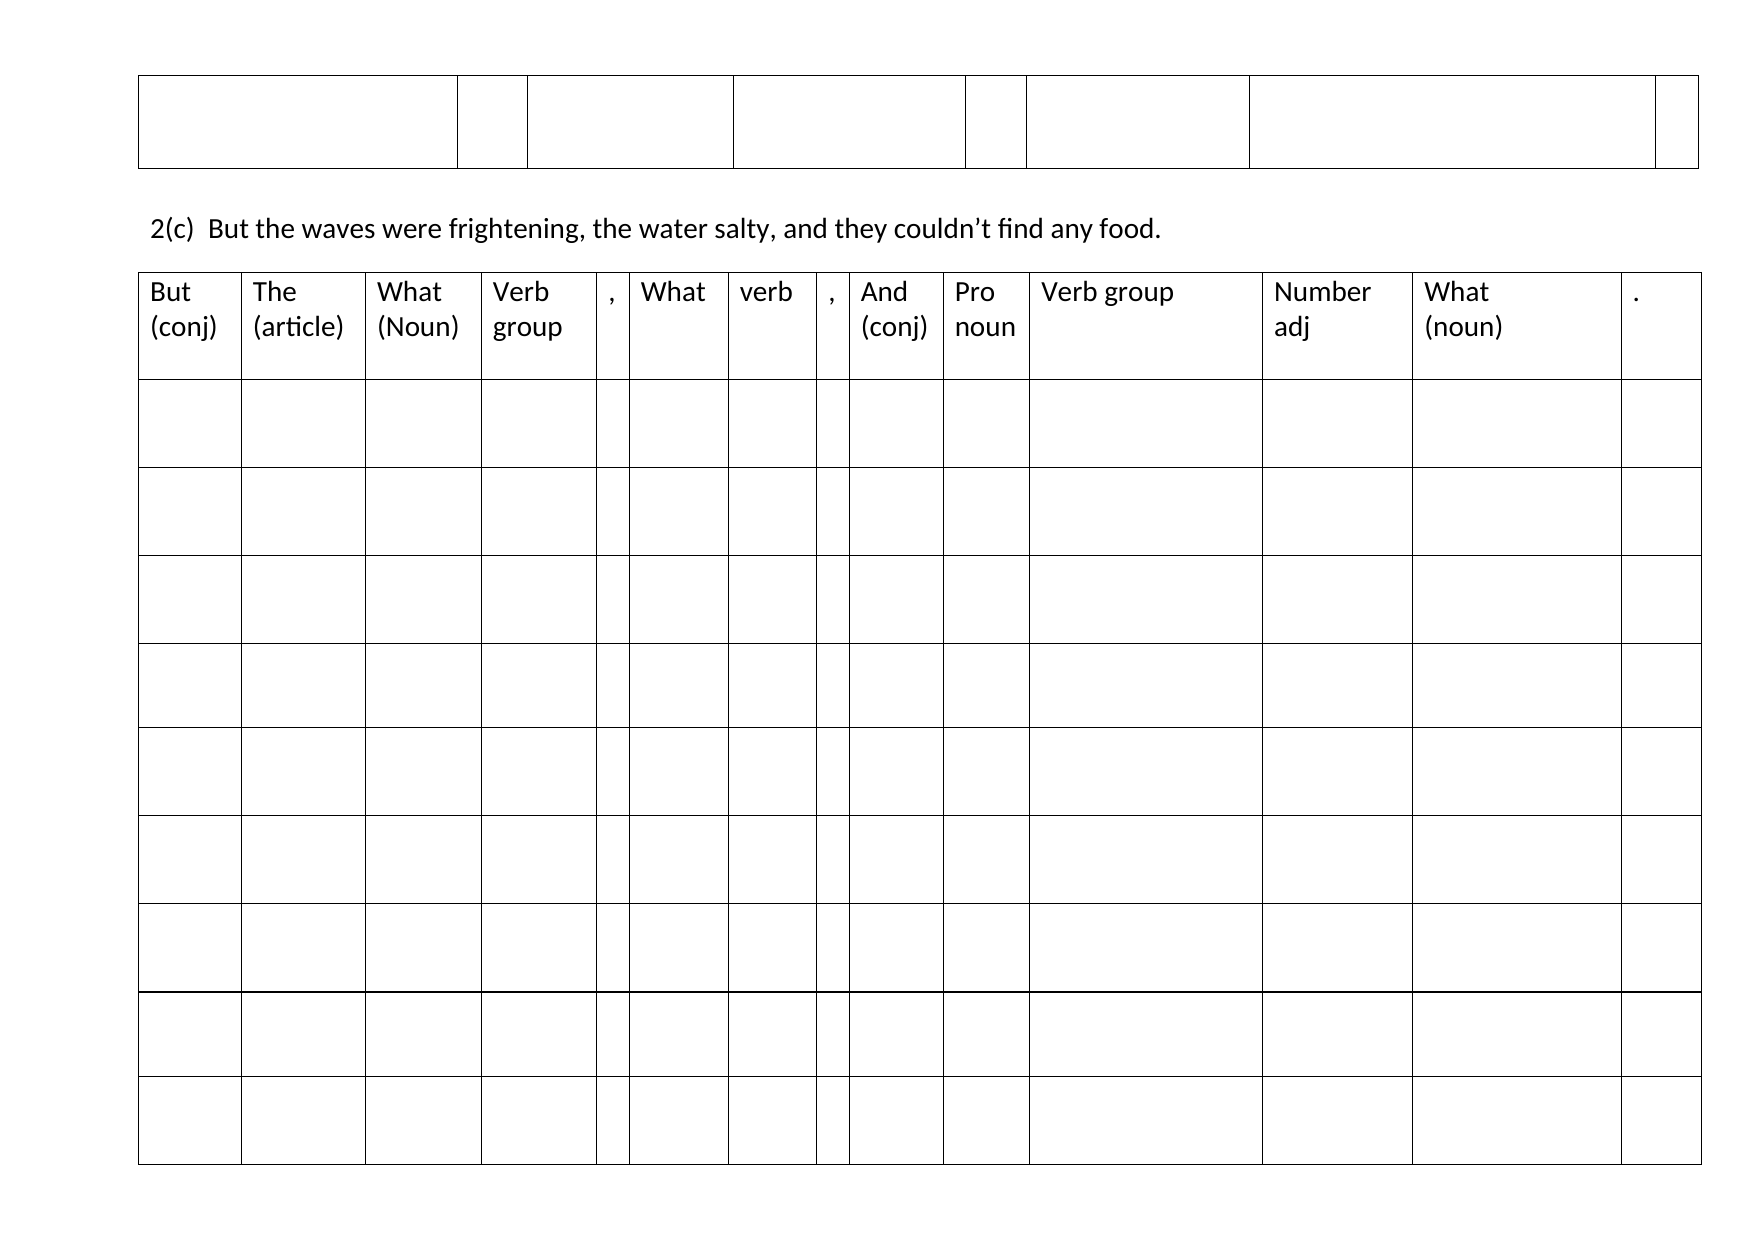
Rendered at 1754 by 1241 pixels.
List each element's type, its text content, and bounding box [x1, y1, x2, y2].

table_cell [1030, 1077, 1262, 1164]
table_cell [1263, 904, 1412, 991]
table_cell [1413, 728, 1621, 815]
table_cell [139, 1077, 241, 1164]
table_cell [850, 1077, 943, 1164]
table_header But (conj) [139, 273, 241, 378]
table_cell [944, 993, 1029, 1076]
table_cell [366, 816, 481, 903]
table_cell [850, 468, 943, 555]
table_cell [597, 380, 629, 467]
table_cell [1656, 76, 1698, 168]
table_cell [139, 993, 241, 1076]
table_cell [482, 644, 596, 727]
table_cell [1413, 1077, 1621, 1164]
table_cell [729, 904, 816, 991]
table_cell [1413, 556, 1621, 643]
table_cell [1622, 556, 1701, 643]
table_cell [597, 644, 629, 727]
table_header The (article) [242, 273, 365, 378]
table_cell [1413, 468, 1621, 555]
table_cell [944, 728, 1029, 815]
table_cell [817, 904, 849, 991]
table_cell [734, 76, 965, 168]
table_cell [1030, 556, 1262, 643]
table_header Pro noun [944, 273, 1029, 378]
table_cell [850, 816, 943, 903]
table_cell [1622, 1077, 1701, 1164]
table_cell [1263, 993, 1412, 1076]
table_cell [1030, 816, 1262, 903]
table_header What (Noun) [366, 273, 481, 378]
table_cell [944, 816, 1029, 903]
table_cell [1622, 993, 1701, 1076]
table_cell [458, 76, 527, 168]
table_cell [1622, 644, 1701, 727]
table_cell [366, 468, 481, 555]
table_cell [597, 816, 629, 903]
table_cell [729, 816, 816, 903]
table_cell [482, 904, 596, 991]
table_cell [139, 644, 241, 727]
table_cell [1030, 904, 1262, 991]
table_cell [1030, 644, 1262, 727]
table_cell [242, 1077, 365, 1164]
table_cell [1263, 556, 1412, 643]
table_cell [944, 644, 1029, 727]
table_cell [729, 468, 816, 555]
table_cell [482, 468, 596, 555]
table_cell [597, 556, 629, 643]
table_cell [597, 468, 629, 555]
table_cell [1263, 468, 1412, 555]
table_cell [139, 904, 241, 991]
table_header Number adj [1263, 273, 1412, 378]
table_cell [1030, 468, 1262, 555]
table_cell [630, 904, 728, 991]
table_cell [630, 993, 728, 1076]
table_cell [1413, 644, 1621, 727]
table_cell [242, 993, 365, 1076]
table_cell [817, 556, 849, 643]
table_cell [630, 380, 728, 467]
table_cell [597, 1077, 629, 1164]
table_cell [817, 816, 849, 903]
table_cell [366, 380, 481, 467]
list 2(c) But the waves were frightening, the water salty, and they couldn’t find any food. [150, 210, 1679, 246]
table_cell [729, 728, 816, 815]
table_cell [597, 904, 629, 991]
table_header What (noun) [1413, 273, 1621, 378]
table_cell [630, 1077, 728, 1164]
table_cell [1622, 816, 1701, 903]
table_cell [944, 380, 1029, 467]
table_cell [139, 468, 241, 555]
table_cell [944, 1077, 1029, 1164]
table_cell [139, 556, 241, 643]
table_cell [1263, 1077, 1412, 1164]
table_cell [139, 728, 241, 815]
table_cell [482, 993, 596, 1076]
table_cell [482, 1077, 596, 1164]
table_cell [366, 556, 481, 643]
table_cell [817, 1077, 849, 1164]
table_cell [1030, 728, 1262, 815]
table_cell [729, 1077, 816, 1164]
table_cell [1413, 380, 1621, 467]
table_cell [482, 380, 596, 467]
table_cell [1413, 993, 1621, 1076]
table_cell [366, 993, 481, 1076]
table_cell [482, 556, 596, 643]
table_cell [1622, 728, 1701, 815]
table_cell [1030, 993, 1262, 1076]
table_cell [242, 816, 365, 903]
table_cell [729, 380, 816, 467]
table_cell [1027, 76, 1249, 168]
table_cell [630, 728, 728, 815]
table_cell [1250, 76, 1655, 168]
table_cell [242, 468, 365, 555]
table_cell [850, 904, 943, 991]
table_cell [1413, 816, 1621, 903]
table_cell [139, 76, 457, 168]
table_cell [1622, 904, 1701, 991]
table_cell [1030, 380, 1262, 467]
table_cell [817, 644, 849, 727]
table_cell [242, 728, 365, 815]
table_cell [817, 468, 849, 555]
table_cell [597, 728, 629, 815]
table_cell [817, 380, 849, 467]
table_cell [630, 644, 728, 727]
table_cell [597, 993, 629, 1076]
table_header , [597, 273, 629, 378]
table_cell [1263, 380, 1412, 467]
table_cell [966, 76, 1026, 168]
table_cell [850, 380, 943, 467]
table_cell [139, 380, 241, 467]
table_header What [630, 273, 728, 378]
table_cell [630, 816, 728, 903]
table_cell [242, 556, 365, 643]
table_header verb [729, 273, 816, 378]
table_cell [482, 728, 596, 815]
table_cell [817, 728, 849, 815]
table_cell [729, 556, 816, 643]
table_cell [850, 644, 943, 727]
table_cell [1622, 468, 1701, 555]
table_cell [944, 468, 1029, 555]
table_cell [729, 993, 816, 1076]
table_cell [729, 644, 816, 727]
table_cell [630, 556, 728, 643]
table_cell [850, 728, 943, 815]
table_cell [366, 904, 481, 991]
table_cell [1263, 728, 1412, 815]
table_cell [242, 380, 365, 467]
table_cell [817, 993, 849, 1076]
table_cell [850, 993, 943, 1076]
table_cell [1263, 644, 1412, 727]
table_header And (conj) [850, 273, 943, 378]
table_cell [1263, 816, 1412, 903]
table_cell [242, 904, 365, 991]
table_cell [366, 728, 481, 815]
table_cell [1622, 380, 1701, 467]
table_header Verb group [1030, 273, 1262, 378]
table_cell [1413, 904, 1621, 991]
table_cell [242, 644, 365, 727]
table_cell [944, 556, 1029, 643]
table_cell [630, 468, 728, 555]
table_cell [366, 644, 481, 727]
table_cell [139, 816, 241, 903]
table_cell [482, 816, 596, 903]
table_cell [528, 76, 733, 168]
table_header . [1622, 273, 1701, 378]
table_cell [366, 1077, 481, 1164]
table_header Verb group [482, 273, 596, 378]
table_cell [850, 556, 943, 643]
table_cell [944, 904, 1029, 991]
table_header , [817, 273, 849, 378]
